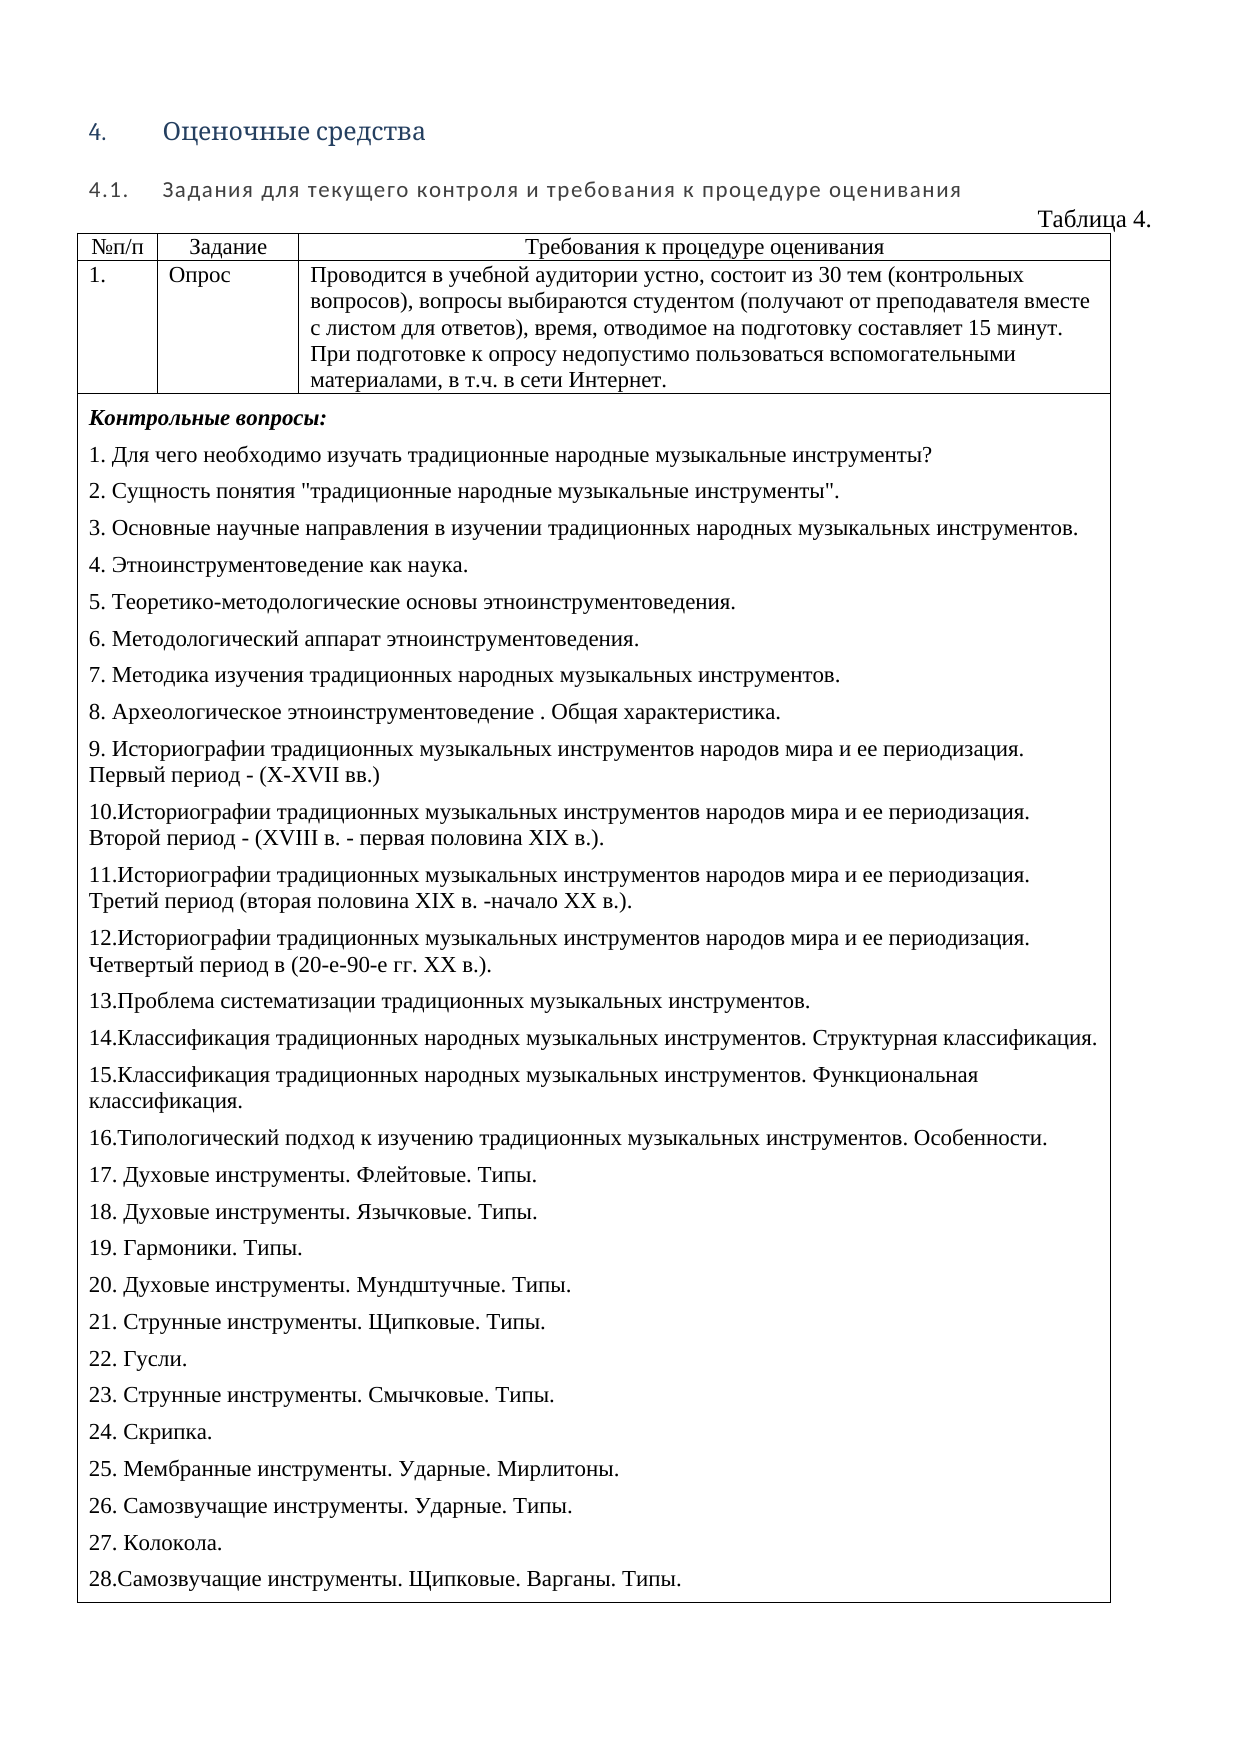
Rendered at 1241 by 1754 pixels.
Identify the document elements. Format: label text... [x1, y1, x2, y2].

table_header Задание [158, 234, 298, 260]
table_header №п/п [78, 234, 157, 260]
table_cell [78, 394, 1110, 1602]
text Таблица 4. [89, 204, 1152, 232]
subtitle Задания для текущего контроля и требования к процедуре оценивания [89, 176, 1152, 204]
table_cell Опрос [158, 261, 298, 393]
table_cell 1. [78, 261, 157, 393]
table_header Требования к процедуре оценивания [299, 234, 1110, 260]
table_cell Проводится в учебной аудитории устно, состоит из 30 тем (контрольных вопросов), вопросы выбираются студентом (получают от преподавателя вместе с листом для ответов), время, отводимое на подготовку составляет 15 минут. При подготовке к опросу недопустимо пользоваться вспомогательными материалами, в т.ч. в сети Интернет. [299, 261, 1110, 393]
subtitle Оценочные средства [89, 118, 1152, 147]
